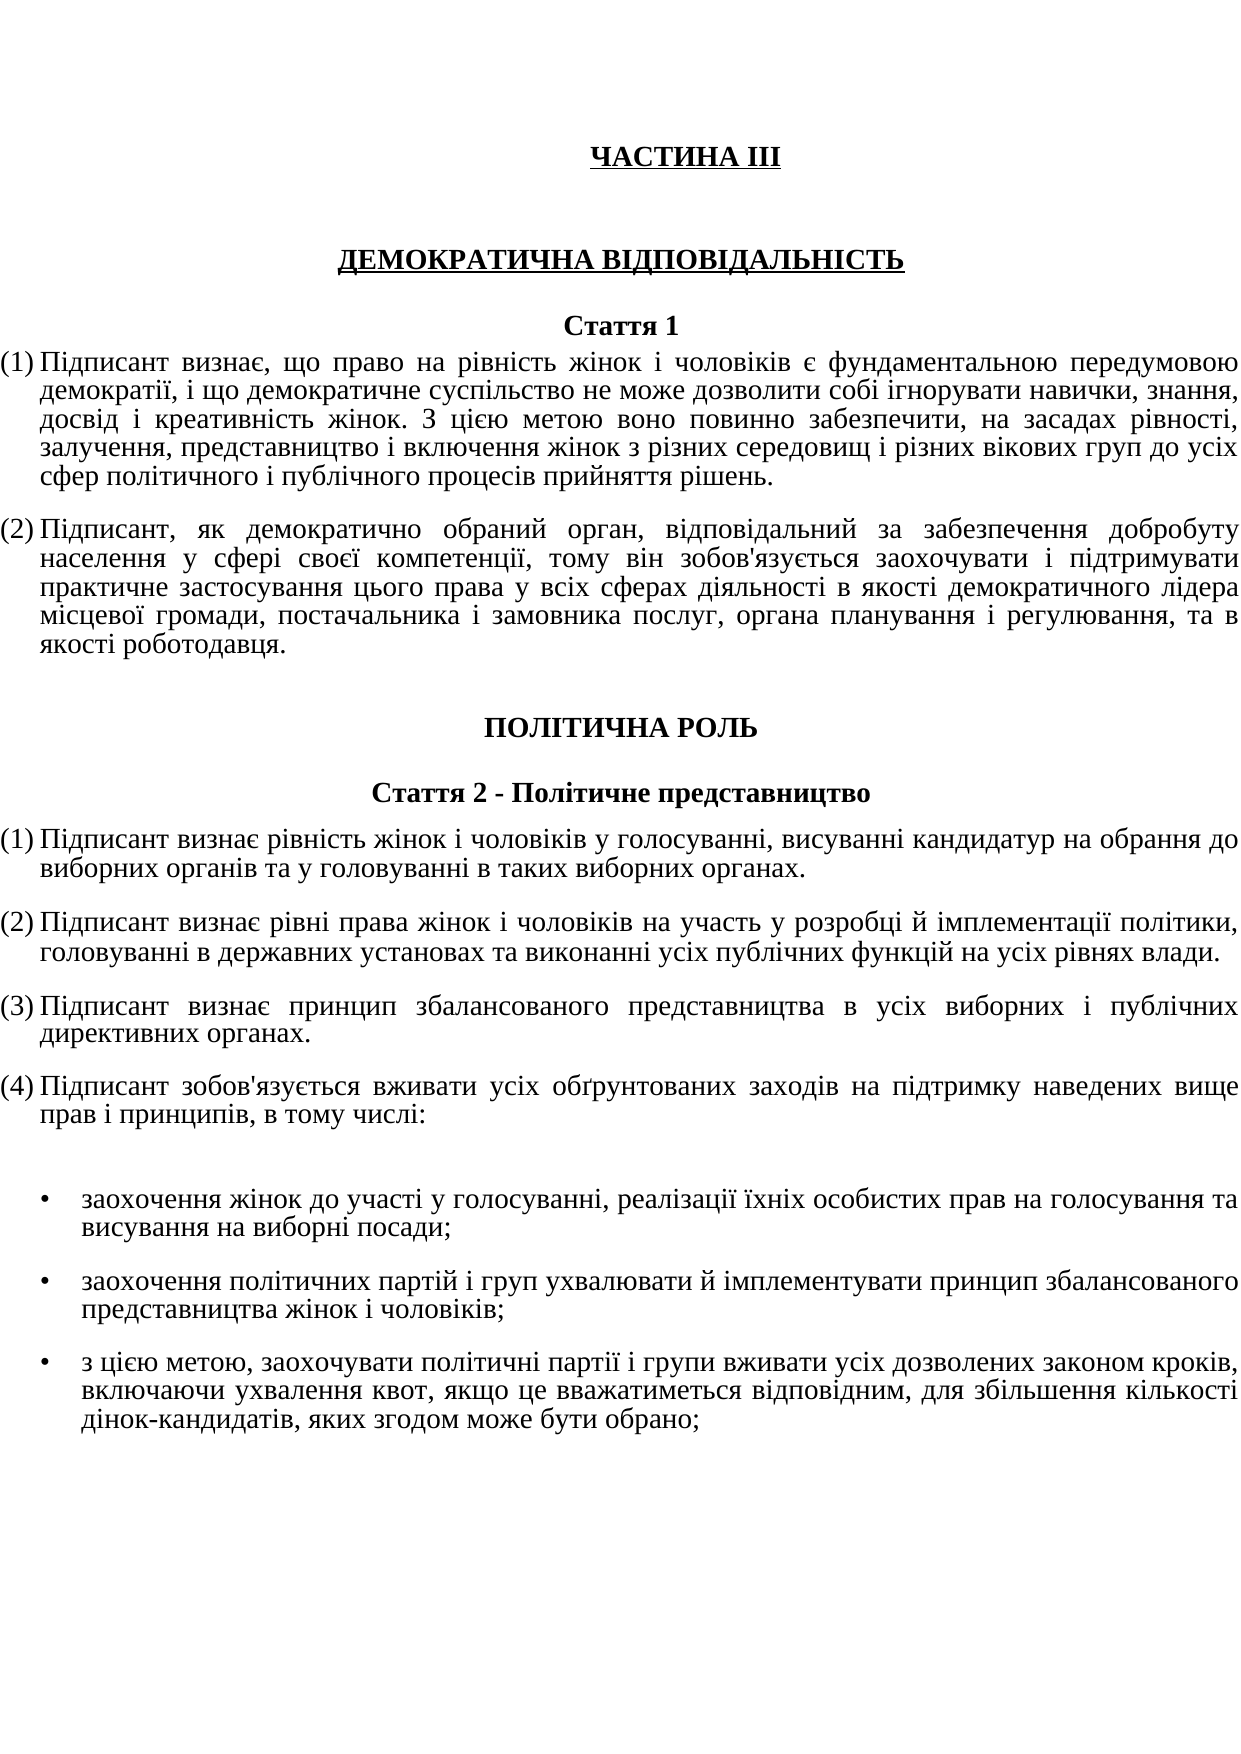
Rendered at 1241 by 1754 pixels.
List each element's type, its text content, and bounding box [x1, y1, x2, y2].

list з цією метою, заохочувати політичні партії і групи вживати усіх дозволених законом кроків, включаючи ухвалення квот, якщо це вважатиметься відповідним, для збільшення кількості дінок-кандидатів, яких згодом може бути обрано; [39, 1348, 1240, 1434]
text Стаття 2 - Політичне представництво [2, 779, 1240, 808]
list Підписант визнає, що право на рівність жінок і чоловіків є фундаментальною передумовою демократії, і що демократичне суспільство не може дозволити собі ігнорувати навички, знання, досвід і креативність жінок. З цією метою воно повинно забезпечити, на засадах рівності, залучення, представництво і включення жінок з різних середовищ і різних вікових груп до усіх сфер політичного і публічного процесів прийняття рішень. [0, 348, 1240, 491]
text ДЕМОКРАТИЧНА ВІДПОВІДАЛЬНІСТЬ Стаття 1 [2, 217, 1240, 348]
text ПОЛІТИЧНА РОЛЬ [2, 714, 1240, 744]
list Підписант визнає рівні права жінок і чоловіків на участь у розробці й імплементації політики, головуванні в державних установах та виконанні усіх публічних функцій на усіх рівнях влади. [0, 908, 1240, 967]
list Підписант визнає принцип збалансованого представництва в усіх виборних і публічних директивних органах. [0, 993, 1240, 1048]
list Підписант зобов'язується вживати усіх обґрунтованих заходів на підтримку наведених вище прав і принципів, в тому числі: [0, 1072, 1240, 1129]
list заохочення політичних партій і груп ухвалювати й імплементувати принцип збалансованого представництва жінок і чоловіків; [39, 1267, 1240, 1324]
list заохочення жінок до участі у голосуванні, реалізації їхніх особистих прав на голосування та висування на виборні посади; [39, 1186, 1240, 1242]
list Підписант визнає рівність жінок і чоловіків у голосуванні, висуванні кандидатур на обрання до виборних органів та у головуванні в таких виборних органах. [0, 825, 1240, 883]
list Підписант, як демократично обраний орган, відповідальний за забезпечення добробуту населення у сфері своєї компетенції, тому він зобов'язується заохочувати і підтримувати практичне застосування цього права у всіх сферах діяльності в якості демократичного лідера місцевої громади, постачальника і замовника послуг, органа планування і регулювання, та в якості роботодавця. [0, 516, 1240, 659]
